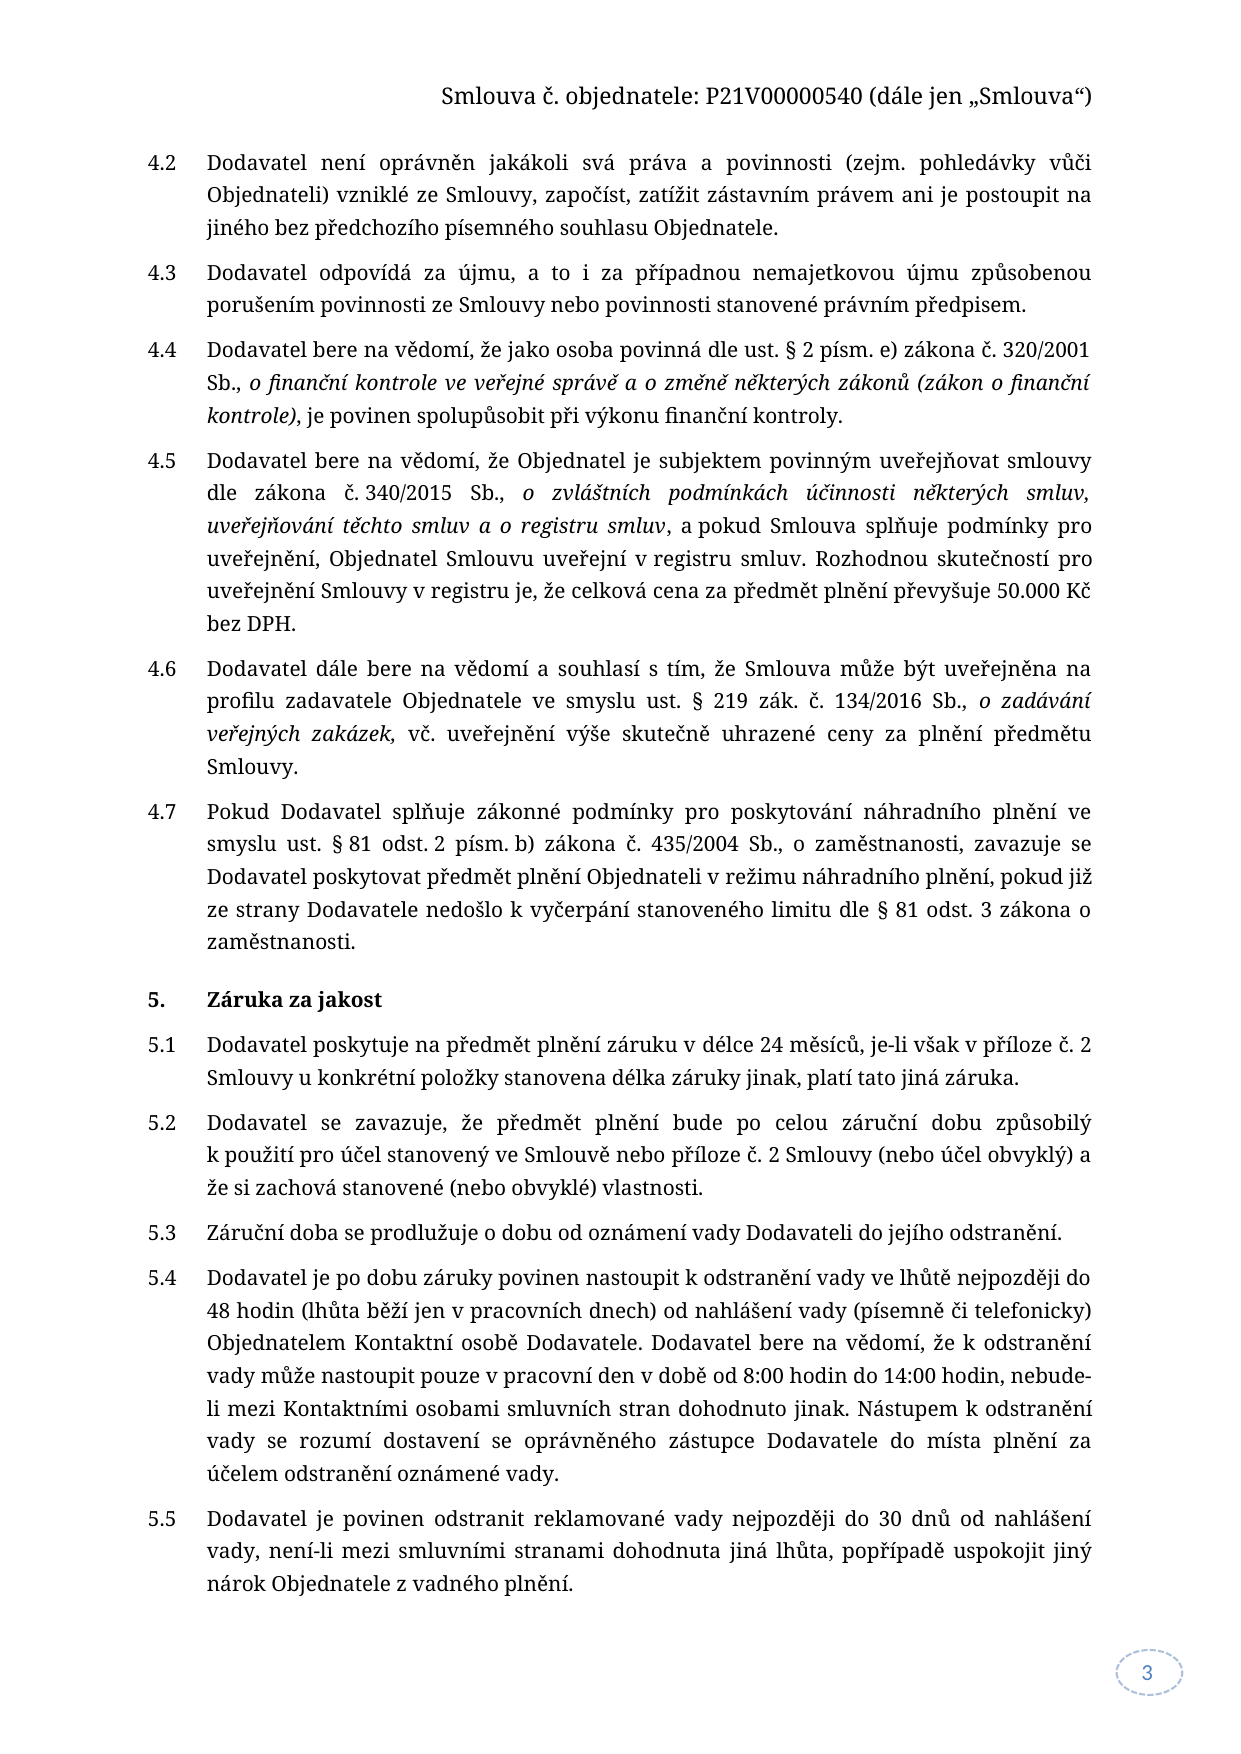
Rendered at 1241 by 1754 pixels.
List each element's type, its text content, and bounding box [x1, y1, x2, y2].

list Pokud Dodavatel splňuje zákonné podmínky pro poskytování náhradního plnění ve smyslu ust. § 81 odst. 2 písm. b) zákona č. 435/2004 Sb., o zaměstnanosti, zavazuje se Dodavatel poskytovat předmět plnění Objednateli v režimu náhradního plnění, pokud již ze strany Dodavatele nedošlo k vyčerpání stanoveného limitu dle § 81 odst. 3 zákona o zaměstnanosti. [148, 797, 1093, 956]
list Dodavatel poskytuje na předmět plnění záruku v délce 24 měsíců, je-li však v příloze č. 2 Smlouvy u konkrétní položky stanovena délka záruky jinak, platí tato jiná záruka. [148, 1030, 1093, 1091]
list Dodavatel dále bere na vědomí a souhlasí s tím, že Smlouva může být uveřejněna na profilu zadavatele Objednatele ve smyslu ust. § 219 zák. č. 134/2016 Sb., o zadávání veřejných zakázek, vč. uveřejnění výše skutečně uhrazené ceny za plnění předmětu Smlouvy. [148, 654, 1093, 780]
list Dodavatel je povinen odstranit reklamované vady nejpozději do 30 dnů od nahlášení vady, není-li mezi smluvními stranami dohodnuta jiná lhůta, popřípadě uspokojit jiný nárok Objednatele z vadného plnění. [148, 1504, 1093, 1598]
list Záruční doba se prodlužuje o dobu od oznámení vady Dodavateli do jejího odstranění. [148, 1218, 1093, 1247]
list Dodavatel je po dobu záruky povinen nastoupit k odstranění vady ve lhůtě nejpozději do 48 hodin (lhůta běží jen v pracovních dnech) od nahlášení vady (písemně či telefonicky) Objednatelem Kontaktní osobě Dodavatele. Dodavatel bere na vědomí, že k odstranění vady může nastoupit pouze v pracovní den v době od 8:00 hodin do 14:00 hodin, nebude-li mezi Kontaktními osobami smluvních stran dohodnuto jinak. Nástupem k odstranění vady se rozumí dostavení se oprávněného zástupce Dodavatele do místa plnění za účelem odstranění oznámené vady. [148, 1263, 1093, 1487]
list Dodavatel bere na vědomí, že Objednatel je subjektem povinným uveřejňovat smlouvy dle zákona č. 340/2015 Sb., o zvláštních podmínkách účinnosti některých smluv, uveřejňování těchto smluv a o registru smluv, a pokud Smlouva splňuje podmínky pro uveřejnění, Objednatel Smlouvu uveřejní v registru smluv. Rozhodnou skutečností pro uveřejnění Smlouvy v registru je, že celková cena za předmět plnění převyšuje 50.000 Kč bez DPH. [148, 446, 1093, 637]
list Dodavatel není oprávněn jakákoli svá práva a povinnosti (zejm. pohledávky vůči Objednateli) vzniklé ze Smlouvy, započíst, zatížit zástavním právem ani je postoupit na jiného bez předchozího písemného souhlasu Objednatele. [148, 148, 1093, 241]
list Záruka za jakost [148, 985, 1093, 1013]
list Dodavatel bere na vědomí, že jako osoba povinná dle ust. § 2 písm. e) zákona č. 320/2001 Sb., o finanční kontrole ve veřejné správě a o změně některých zákonů (zákon o finanční kontrole), je povinen spolupůsobit při výkonu finanční kontroly. [148, 336, 1093, 429]
list Dodavatel se zavazuje, že předmět plnění bude po celou záruční dobu způsobilý k použití pro účel stanovený ve Smlouvě nebo příloze č. 2 Smlouvy (nebo účel obvyklý) a že si zachová stanovené (nebo obvyklé) vlastnosti. [148, 1108, 1093, 1201]
list Dodavatel odpovídá za újmu, a to i za případnou nemajetkovou újmu způsobenou porušením povinnosti ze Smlouvy nebo povinnosti stanovené právním předpisem. [148, 258, 1093, 319]
